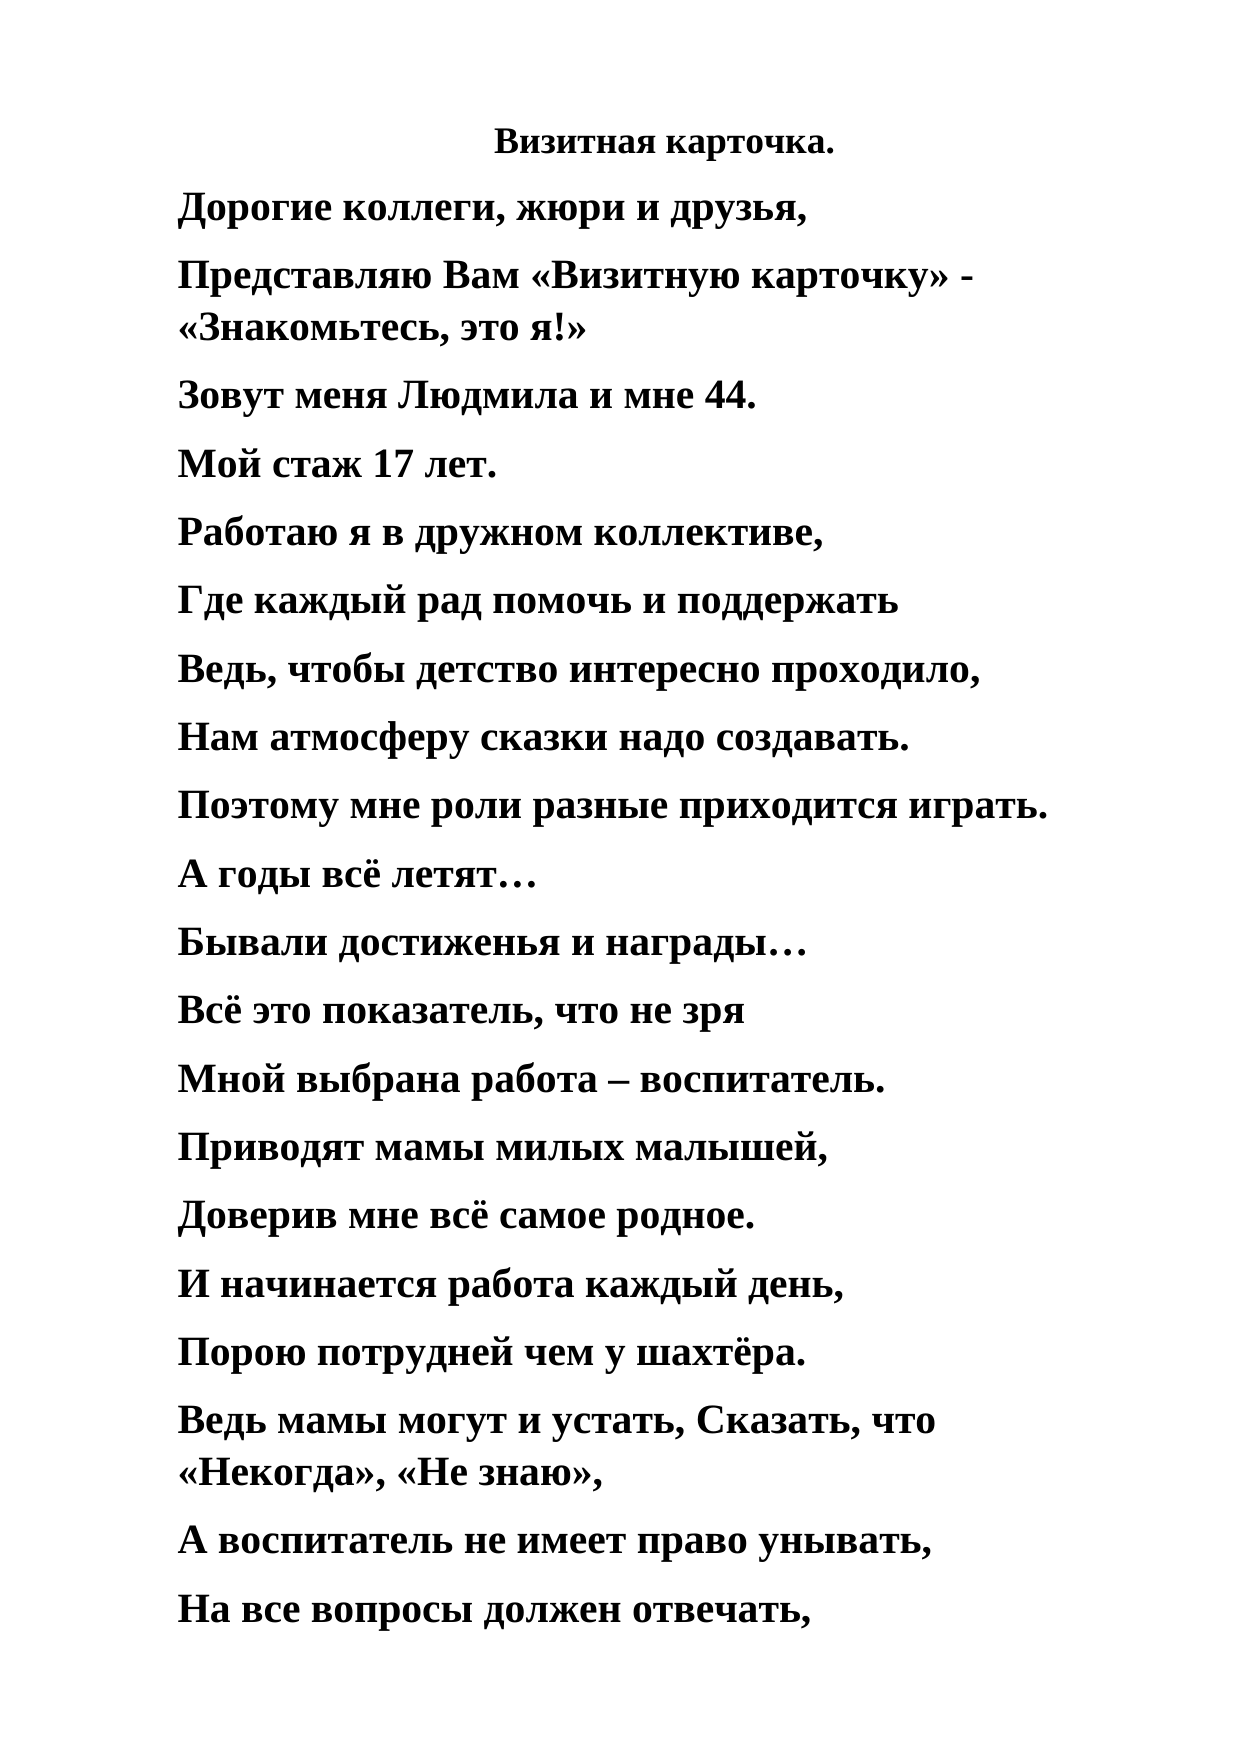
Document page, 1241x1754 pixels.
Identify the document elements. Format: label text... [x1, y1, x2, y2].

text Поэтому мне роли разные приходится играть. [177, 780, 1152, 828]
text Визитная карточка. [177, 118, 1152, 161]
text Нам атмосферу сказки надо создавать. [177, 711, 1152, 759]
text Представляю Вам «Визитную карточку» - «Знакомьтесь, это я!» [177, 250, 1152, 349]
text Всё это показатель, что не зря [177, 985, 1152, 1033]
text На все вопросы должен отвечать, [177, 1583, 1152, 1631]
text Порою потрудней чем у шахтёра. [177, 1326, 1152, 1374]
text Приводят мамы милых малышей, [177, 1121, 1152, 1169]
text Работаю я в дружном коллективе, [177, 506, 1152, 554]
text Зовут меня Людмила и мне 44. [177, 370, 1152, 418]
text А воспитатель не имеет право унывать, [177, 1515, 1152, 1563]
text Мой стаж 17 лет. [177, 438, 1152, 486]
text Бывали достиженья и награды… [177, 916, 1152, 964]
text Мной выбрана работа – воспитатель. [177, 1053, 1152, 1101]
text Где каждый рад помочь и поддержать [177, 575, 1152, 623]
text Ведь мамы могут и устать, Сказать, что «Некогда», «Не знаю», [177, 1395, 1152, 1494]
text И начинается работа каждый день, [177, 1258, 1152, 1306]
text Дорогие коллеги, жюри и друзья, [177, 181, 1152, 229]
text Ведь, чтобы детство интересно проходило, [177, 643, 1152, 691]
text Доверив мне всё самое родное. [177, 1190, 1152, 1238]
text А годы всё летят… [177, 848, 1152, 896]
